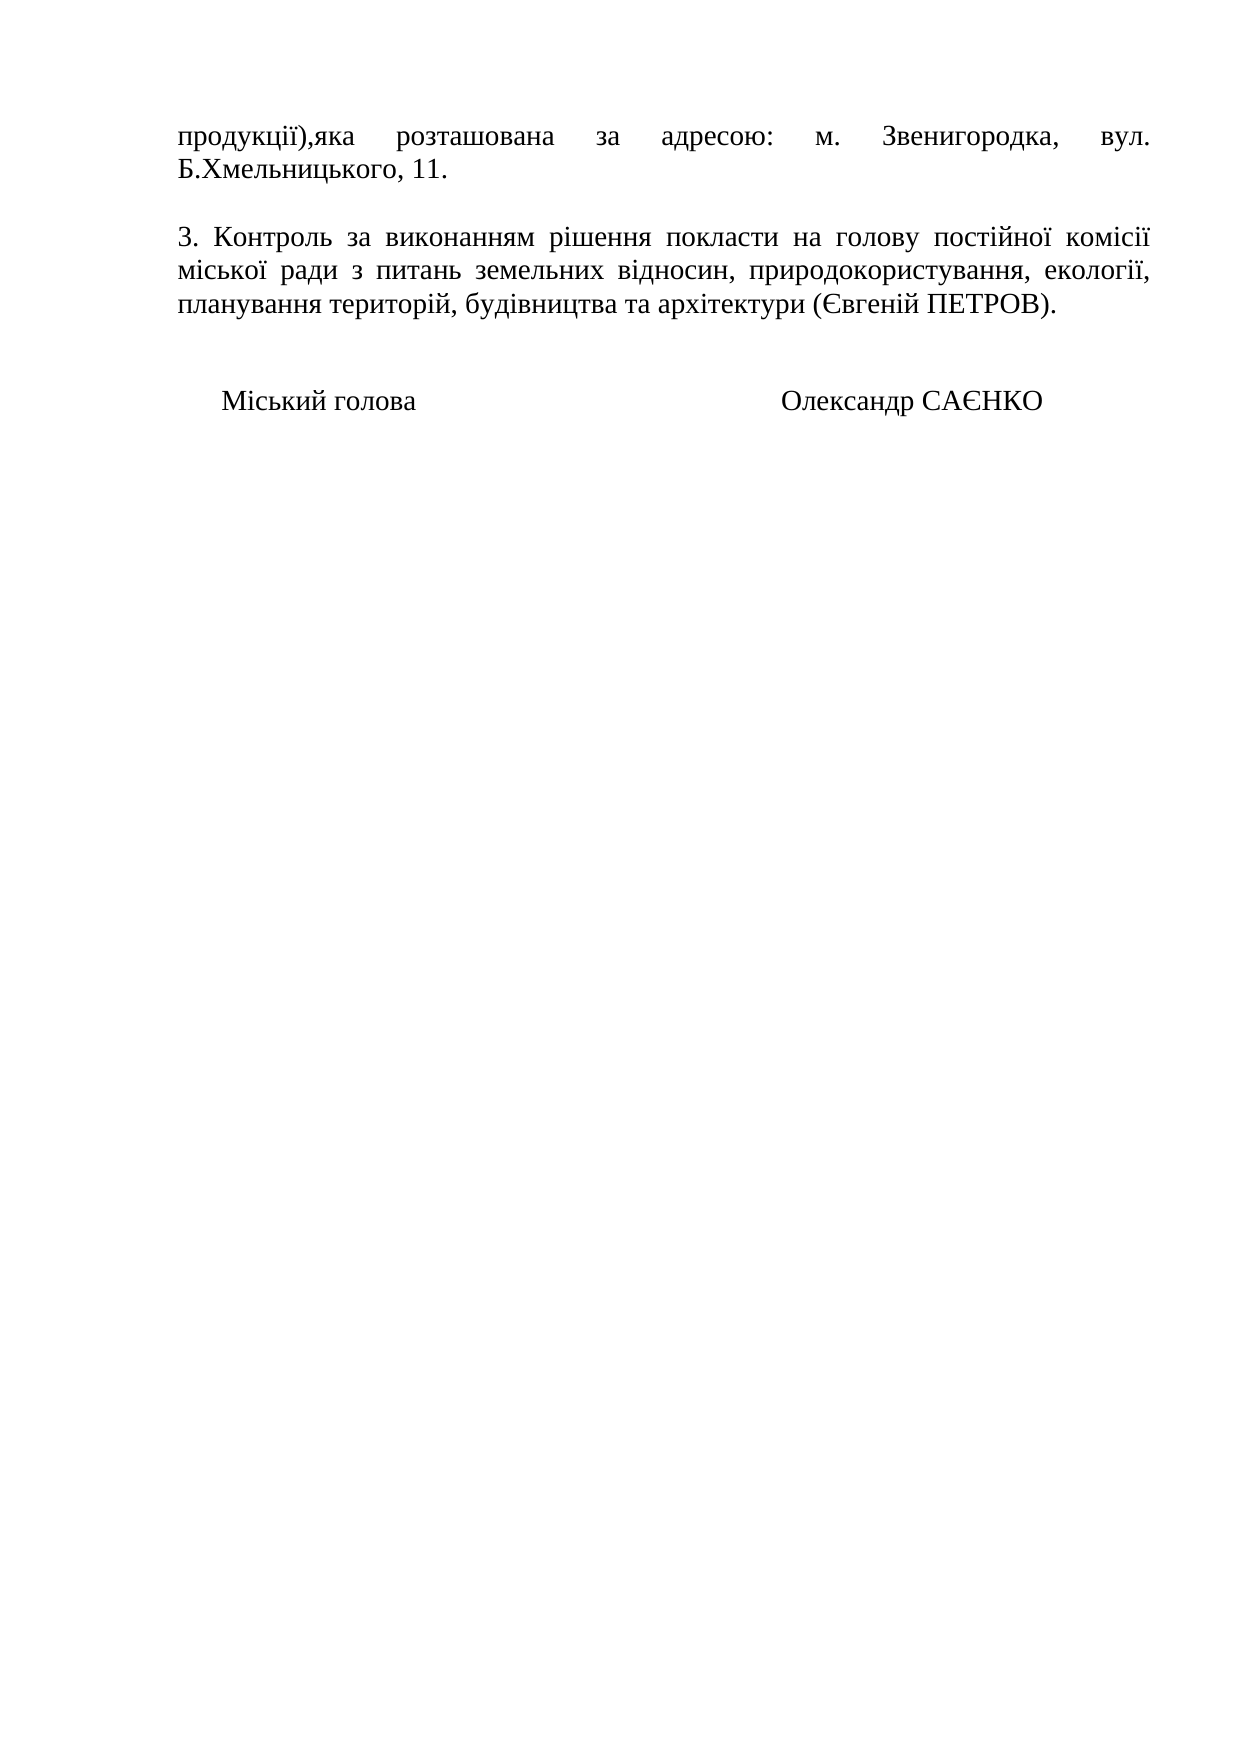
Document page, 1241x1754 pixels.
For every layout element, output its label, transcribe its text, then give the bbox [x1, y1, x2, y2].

text Міський голова Олександр САЄНКО [177, 383, 1152, 417]
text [177, 118, 1152, 185]
text 3. Контроль за виконанням рішення покласти на голову постійної комісії міської ради з питань земельних відносин, природокористування, екології, планування територій, будівництва та архітектури (Євгеній ПЕТРОВ). [177, 219, 1152, 319]
